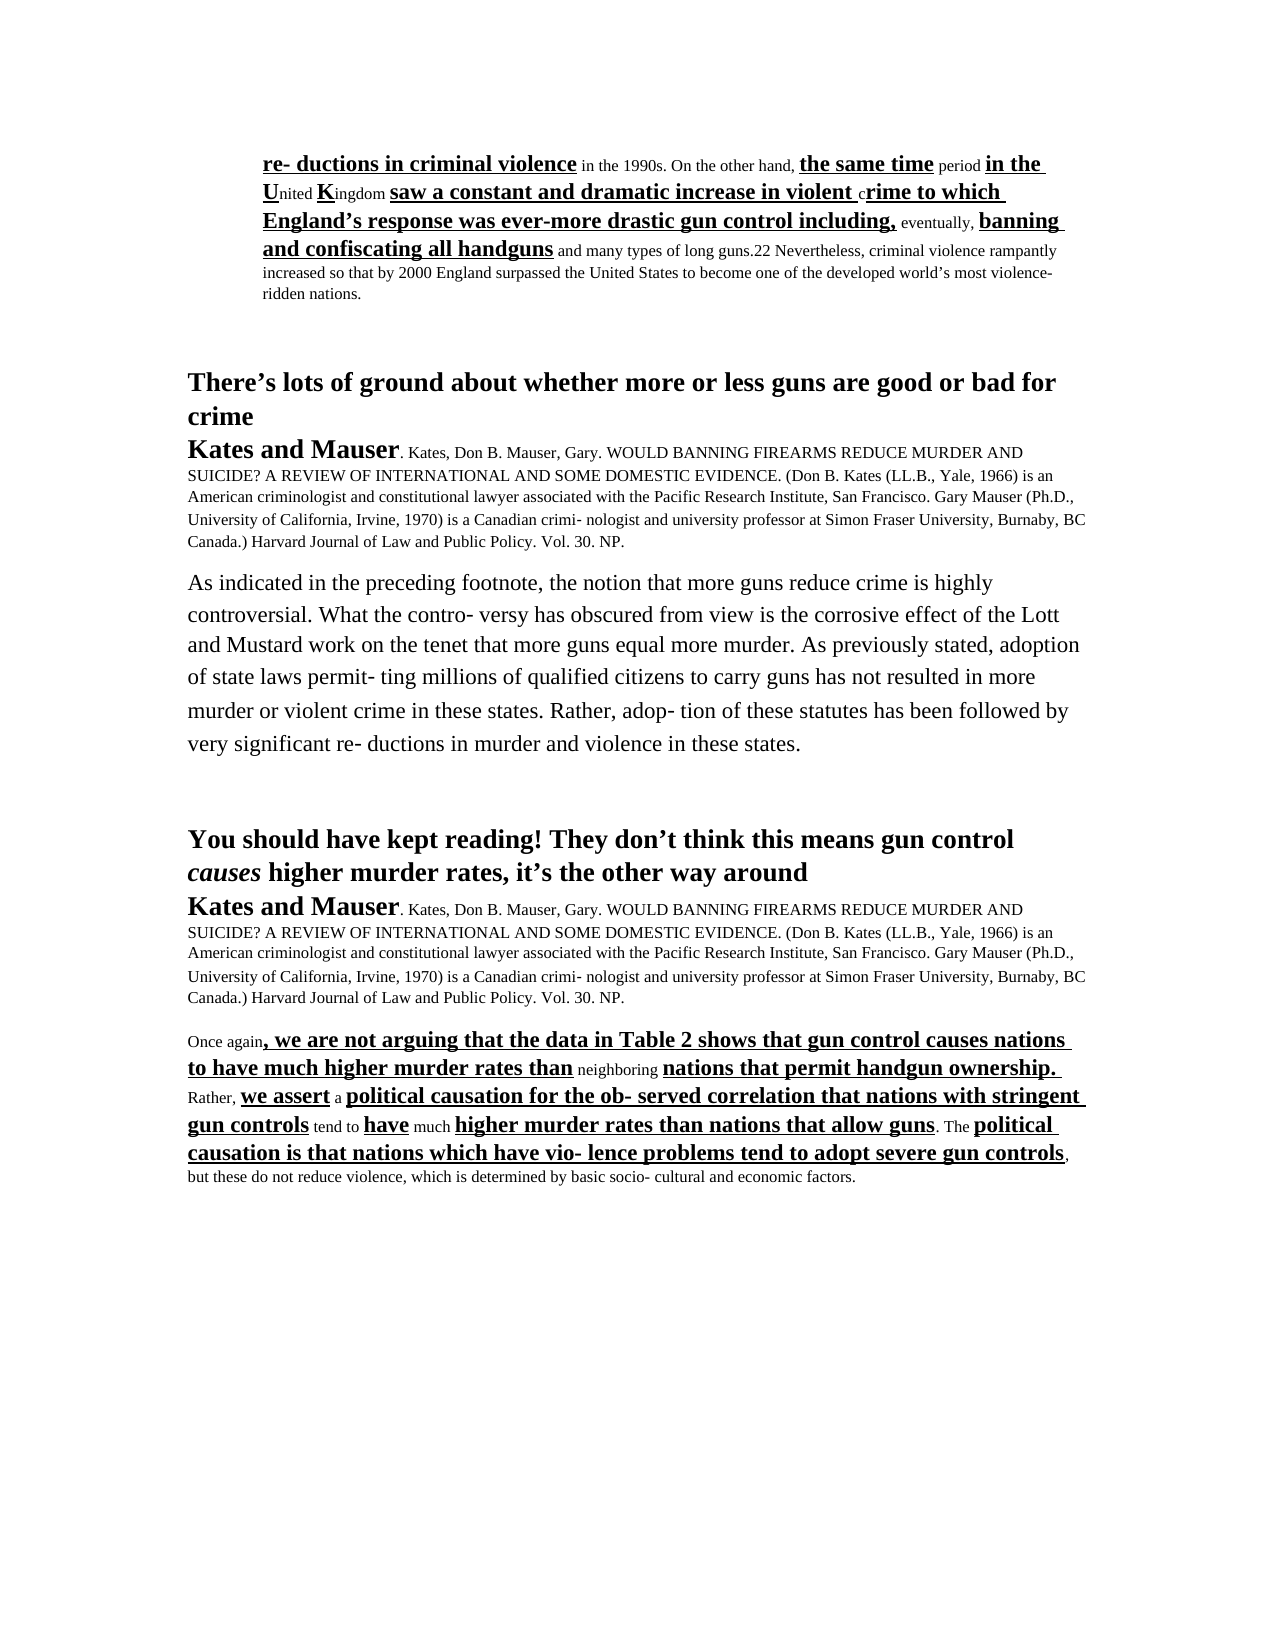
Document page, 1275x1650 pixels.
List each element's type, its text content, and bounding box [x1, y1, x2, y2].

subtitle You should have kept reading! They don’t think this means gun control causes higher murder rates, it’s the other way around [187, 823, 1087, 888]
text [262, 150, 1087, 303]
text As indicated in the preceding footnote, the notion that more guns reduce crime is highly controversial. What the contro‐ versy has obscured from view is the corrosive effect of the Lott and Mustard work on the tenet that more guns equal more murder. As previously stated, adoption of state laws permit‐ ting millions of qualified citizens to carry guns has not resulted in more murder or violent crime in these states. Rather, adop‐ tion of these statutes has been followed by very significant re‐ ductions in murder and violence in these states. [187, 569, 1087, 759]
subtitle There’s lots of ground about whether more or less guns are good or bad for crime [187, 366, 1087, 431]
text Kates and Mauser. Kates, Don B. Mauser, Gary. WOULD BANNING FIREARMS REDUCE MURDER AND SUICIDE? A REVIEW OF INTERNATIONAL AND SOME DOMESTIC EVIDENCE. (Don B. Kates (LL.B., Yale, 1966) is an American criminologist and constitutional lawyer associated with the Pacific Research Institute, San Francisco. Gary Mauser (Ph.D., University of California, Irvine, 1970) is a Canadian crimi‐ nologist and university professor at Simon Fraser University, Burnaby, BC Canada.) Harvard Journal of Law and Public Policy. Vol. 30. NP. [187, 433, 1087, 551]
text Kates and Mauser. Kates, Don B. Mauser, Gary. WOULD BANNING FIREARMS REDUCE MURDER AND SUICIDE? A REVIEW OF INTERNATIONAL AND SOME DOMESTIC EVIDENCE. (Don B. Kates (LL.B., Yale, 1966) is an American criminologist and constitutional lawyer associated with the Pacific Research Institute, San Francisco. Gary Mauser (Ph.D., University of California, Irvine, 1970) is a Canadian crimi‐ nologist and university professor at Simon Fraser University, Burnaby, BC Canada.) Harvard Journal of Law and Public Policy. Vol. 30. NP. [187, 890, 1087, 1007]
text Once again, we are not arguing that the data in Table 2 shows that gun control causes nations to have much higher murder rates than neighboring nations that permit handgun ownership. Rather, we assert a political causation for the ob‐ served correlation that nations with stringent gun controls tend to have much higher murder rates than nations that allow guns. The political causation is that nations which have vio‐ lence problems tend to adopt severe gun controls, but these do not reduce violence, which is determined by basic socio‐ cultural and economic factors. [187, 1026, 1087, 1186]
